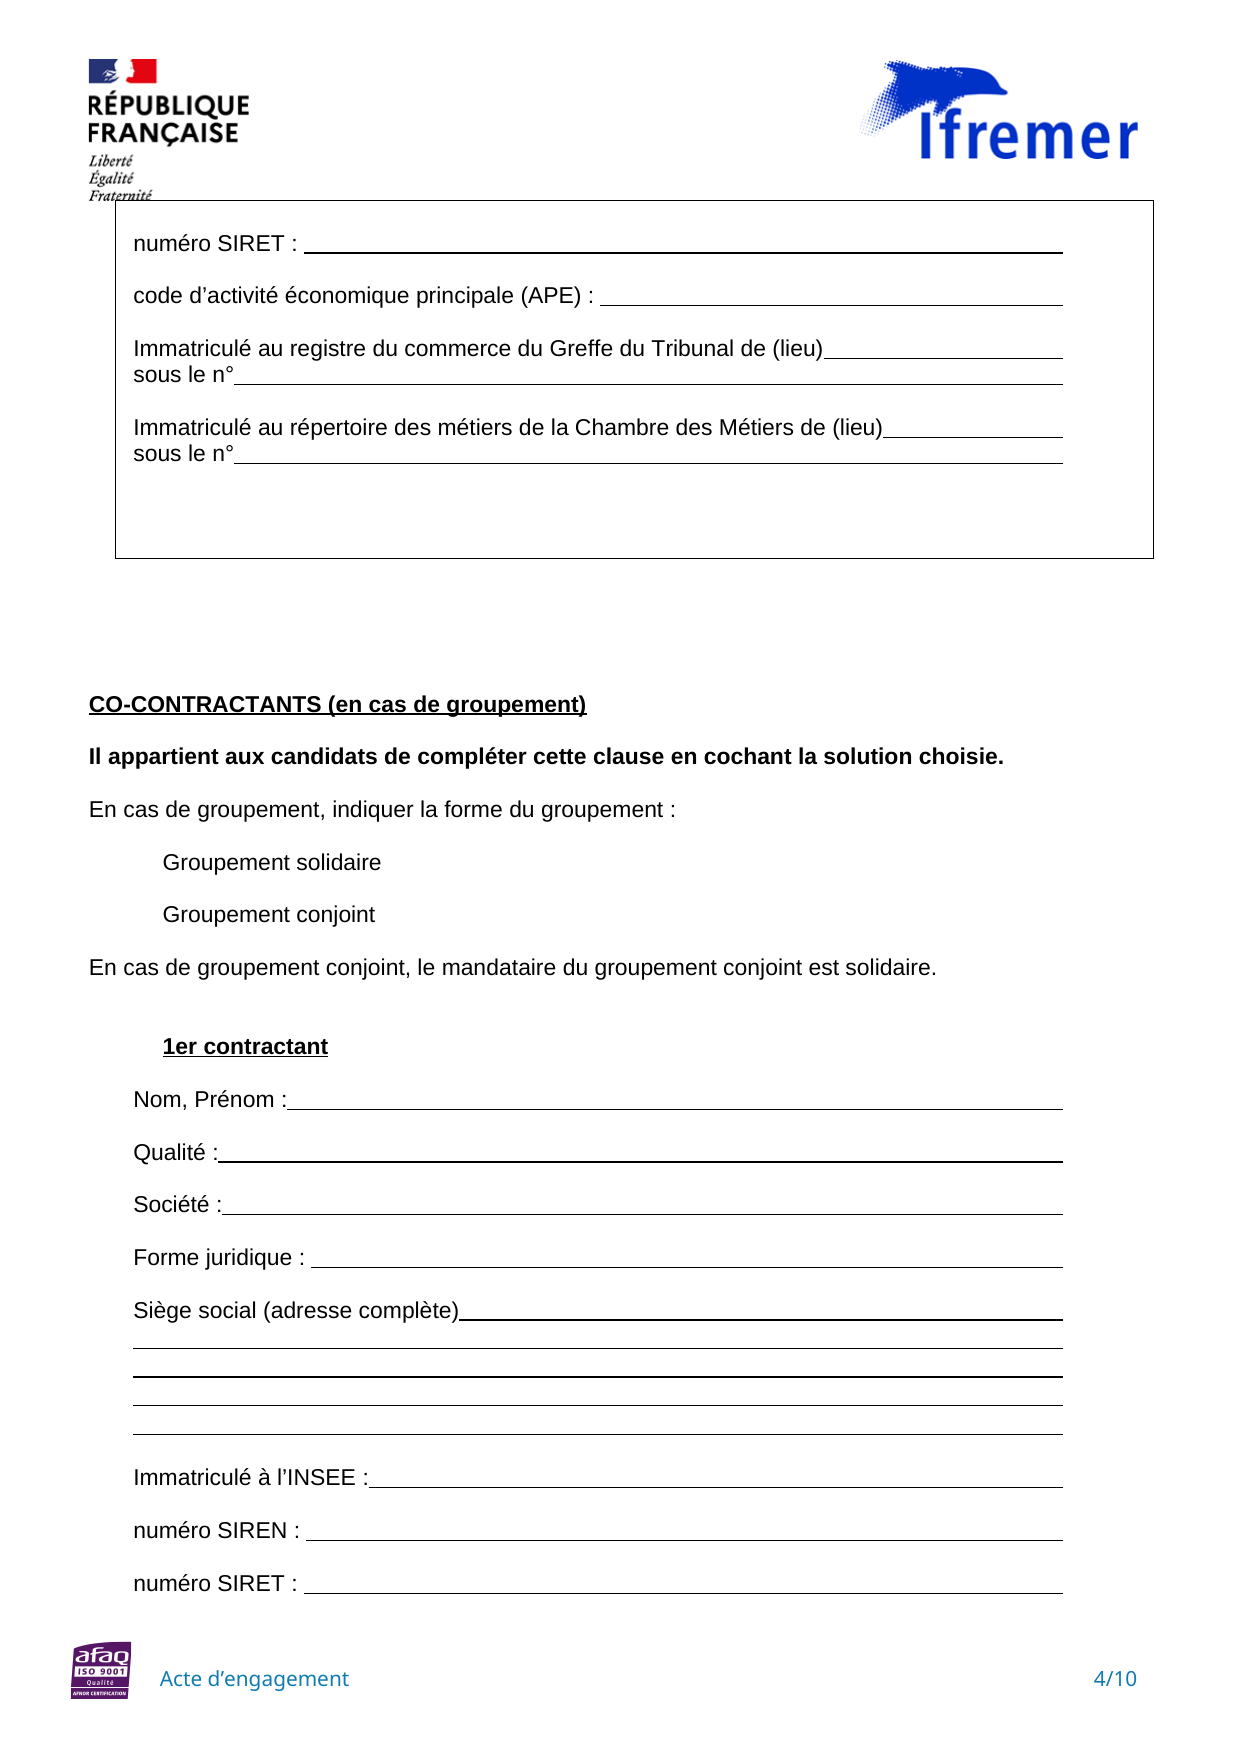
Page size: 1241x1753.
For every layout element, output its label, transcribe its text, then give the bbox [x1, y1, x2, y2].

text Immatriculé au répertoire des métiers de la Chambre des Métiers de (lieu) [116, 411, 1153, 437]
text Groupement solidaire [148, 849, 1122, 875]
text Qualité : [118, 1138, 1122, 1165]
text En cas de groupement, indiquer la forme du groupement : [89, 796, 1122, 822]
text Nom, Prénom : [118, 1086, 1122, 1112]
text 1er contractant [89, 1033, 1122, 1059]
text code d’activité économique principale (APE) : [116, 279, 1153, 309]
picture [859, 60, 1138, 159]
text Immatriculé au registre du commerce du Greffe du Tribunal de (lieu) [116, 332, 1153, 358]
text Société : [118, 1191, 1122, 1218]
text numéro SIREN : [118, 1517, 1122, 1543]
text En cas de groupement conjoint, le mandataire du groupement conjoint est solidaire. [89, 954, 1122, 980]
text Immatriculé à l’INSEE : [118, 1464, 1122, 1491]
picture [88, 59, 249, 201]
text Il appartient aux candidats de compléter cette clause en cochant la solution choisie. [89, 743, 1122, 769]
text Siège social (adresse complète) [118, 1297, 1122, 1323]
picture [70, 1641, 132, 1699]
text Groupement conjoint [148, 901, 1122, 928]
text Forme juridique : [118, 1244, 1122, 1270]
text numéro SIRET : [118, 1570, 1122, 1596]
text CO-CONTRACTANTS (en cas de groupement) [89, 691, 1122, 717]
text sous le n° [116, 358, 1153, 388]
text numéro SIRET : [116, 226, 1153, 256]
text sous le n° [116, 437, 1153, 467]
